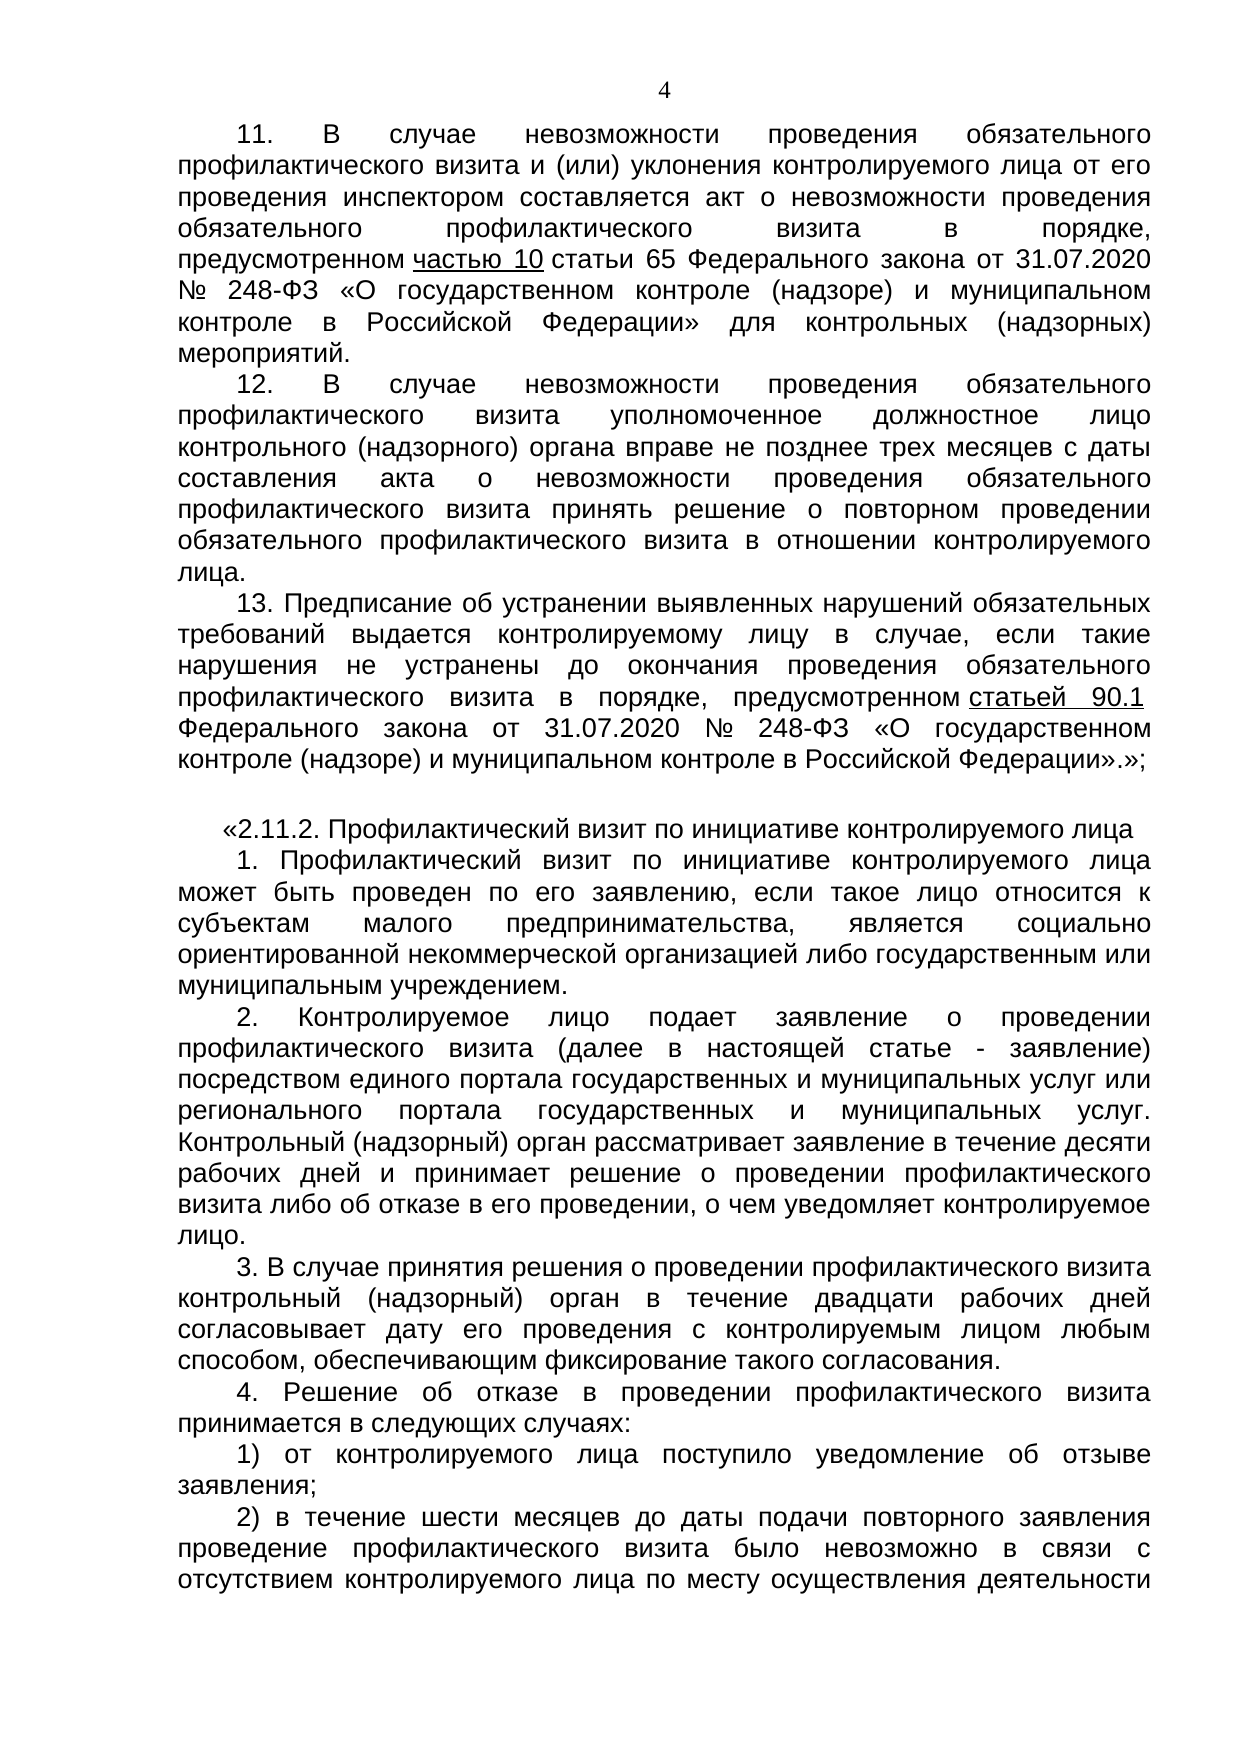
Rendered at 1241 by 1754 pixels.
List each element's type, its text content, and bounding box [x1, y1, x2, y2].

text 1) от контролируемого лица поступило уведомление об отзыве заявления; [177, 1438, 1152, 1501]
text 11. В случае невозможности проведения обязательного профилактического визита и (или) уклонения контролируемого лица от его проведения инспектором составляется акт о невозможности проведения обязательного профилактического визита в порядке, предусмотренном частью 10 статьи 65 Федерального закона от 31.07.2020 № 248-ФЗ «О государственном контроле (надзоре) и муниципальном контроле в Российской Федерации» для контрольных (надзорных) мероприятий. [177, 118, 1152, 368]
text 4. Решение об отказе в проведении профилактического визита принимается в следующих случаях: [177, 1376, 1152, 1438]
subtitle «2.11.2. Профилактический визит по инициативе контролируемого лица [177, 809, 1152, 844]
text 12. В случае невозможности проведения обязательного профилактического визита уполномоченное должностное лицо контрольного (надзорного) органа вправе не позднее трех месяцев с даты составления акта о невозможности проведения обязательного профилактического визита принять решение о повторном проведении обязательного профилактического визита в отношении контролируемого лица. [177, 368, 1152, 587]
text 13. Предписание об устранении выявленных нарушений обязательных требований выдается контролируемому лицу в случае, если такие нарушения не устранены до окончания проведения обязательного профилактического визита в порядке, предусмотренном статьей 90.1 Федерального закона от 31.07.2020 № 248-ФЗ «О государственном контроле (надзоре) и муниципальном контроле в Российской Федерации».»; [177, 587, 1152, 774]
text 3. В случае принятия решения о проведении профилактического визита контрольный (надзорный) орган в течение двадцати рабочих дней согласовывает дату его проведения с контролируемым лицом любым способом, обеспечивающим фиксирование такого согласования. [177, 1251, 1152, 1376]
text 2. Контролируемое лицо подает заявление о проведении профилактического визита (далее в настоящей статье - заявление) посредством единого портала государственных и муниципальных услуг или регионального портала государственных и муниципальных услуг. Контрольный (надзорный) орган рассматривает заявление в течение десяти рабочих дней и принимает решение о проведении профилактического визита либо об отказе в его проведении, о чем уведомляет контролируемое лицо. [177, 1001, 1152, 1251]
text 1. Профилактический визит по инициативе контролируемого лица может быть проведен по его заявлению, если такое лицо относится к субъектам малого предпринимательства, является социально ориентированной некоммерческой организацией либо государственным или муниципальным учреждением. [177, 844, 1152, 1001]
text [177, 1501, 1152, 1594]
